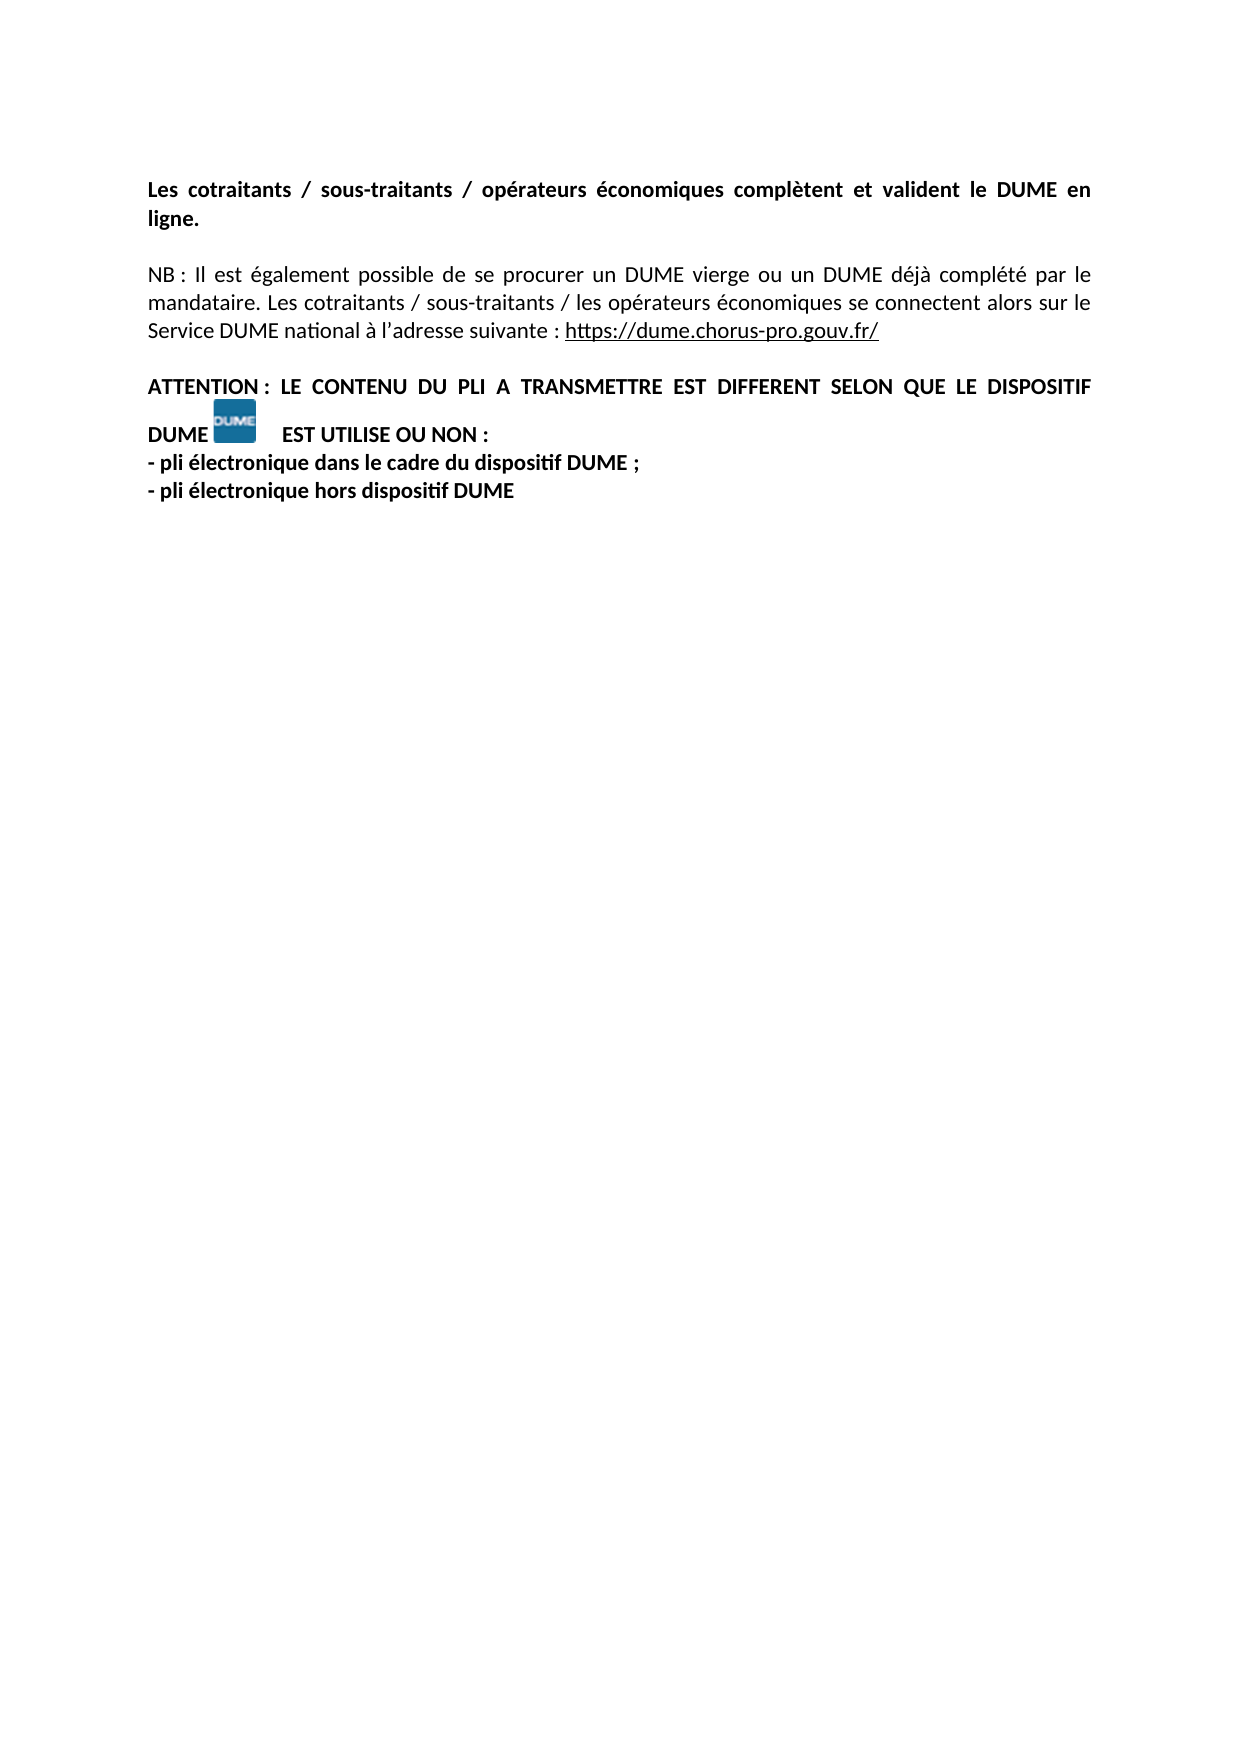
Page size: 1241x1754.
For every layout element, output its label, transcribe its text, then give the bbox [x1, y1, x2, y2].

text Les cotraitants / sous-traitants / opérateurs économiques complètent et valident le DUME en ligne. [148, 176, 1093, 232]
text - pli électronique dans le cadre du dispositif DUME ; [148, 448, 1093, 476]
picture [213, 399, 256, 416]
text ATTENTION : LE CONTENU DU PLI A TRANSMETTRE EST DIFFERENT SELON QUE LE DISPOSITIF DUME EST UTILISE OU NON : [148, 372, 1093, 448]
text - pli électronique hors dispositif DUME [148, 476, 1093, 504]
picture [213, 416, 256, 443]
text NB : Il est également possible de se procurer un DUME vierge ou un DUME déjà complété par le mandataire. Les cotraitants / sous-traitants / les opérateurs économiques se connectent alors sur le Service DUME national à l’adresse suivante : https://dume.chorus-pro.gouv.fr/ [148, 260, 1093, 344]
